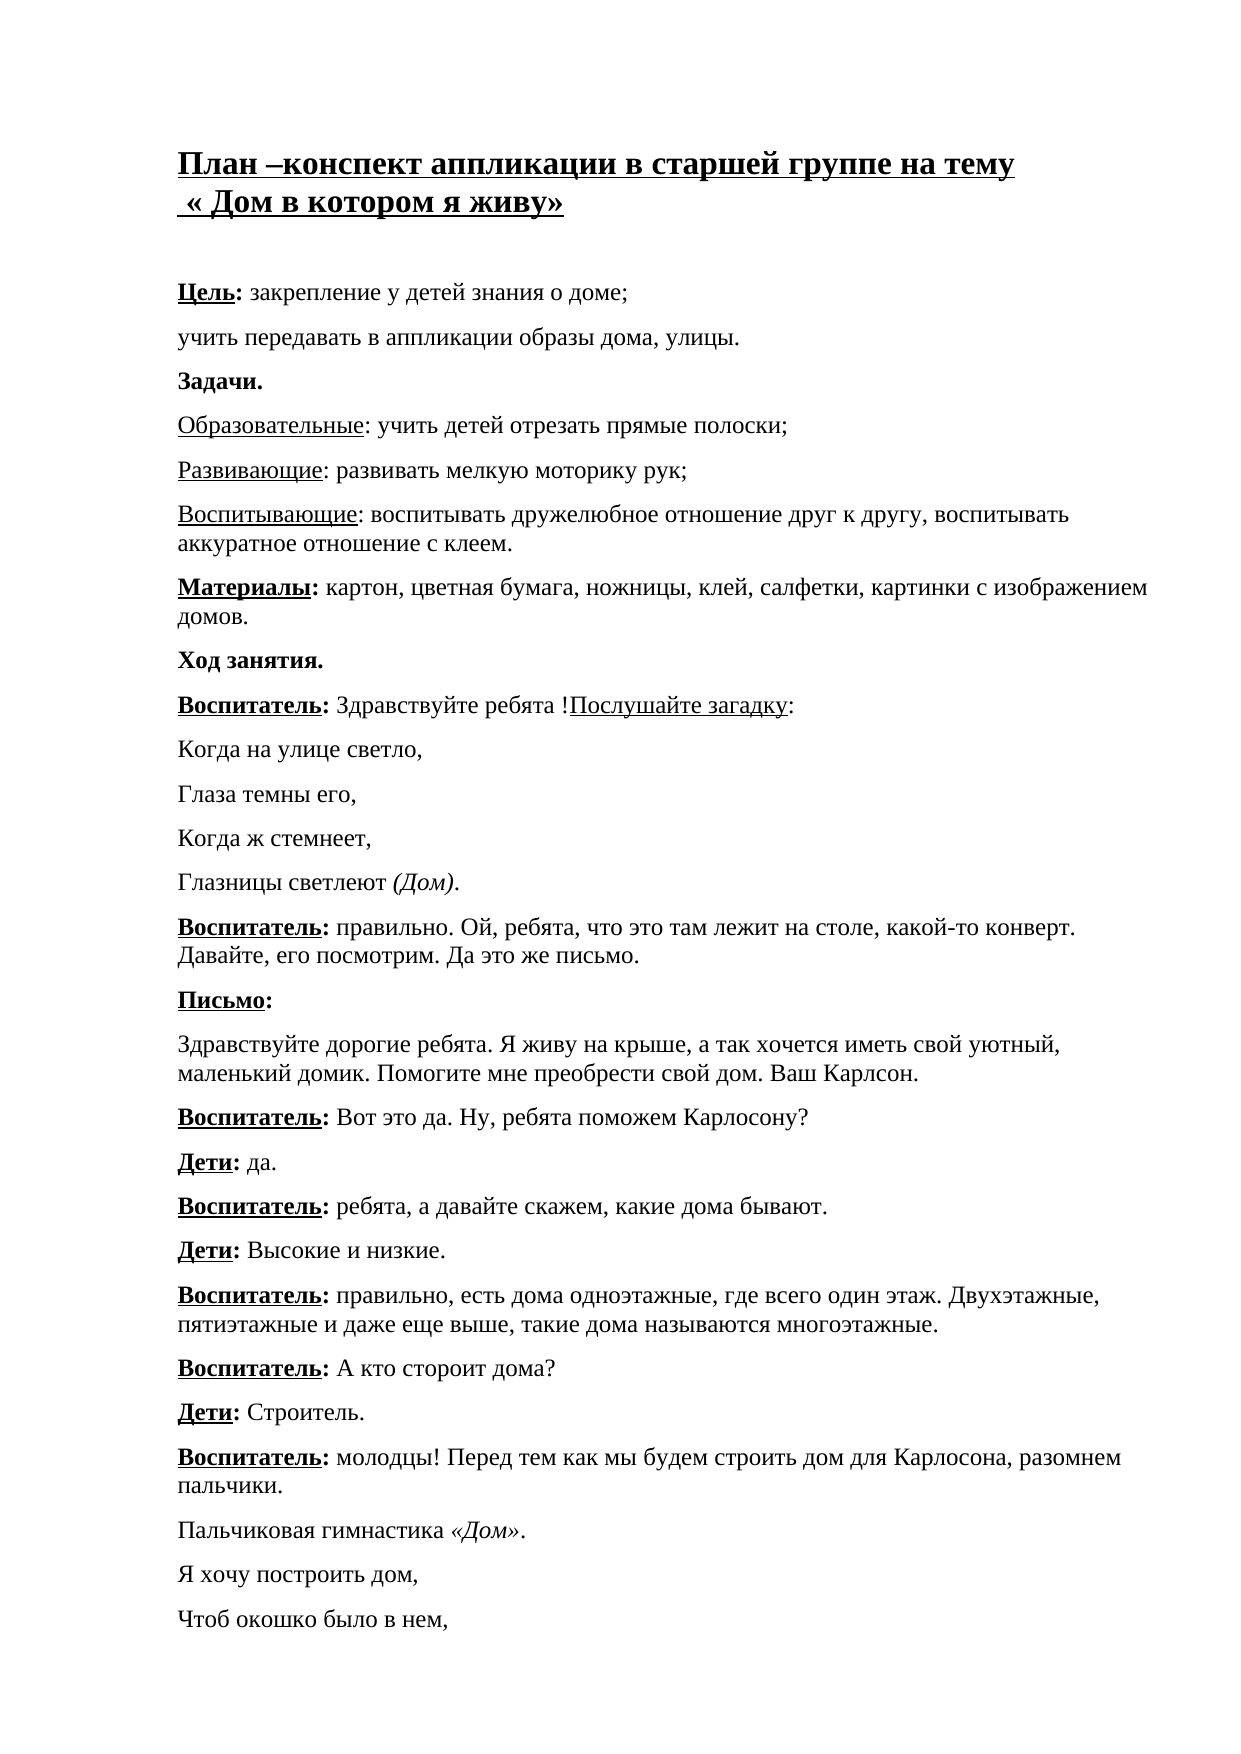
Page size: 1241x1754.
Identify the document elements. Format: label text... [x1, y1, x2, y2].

text Дети: Высокие и низкие. [177, 1236, 1152, 1264]
text Развивающие: развивать мелкую моторику рук; [177, 455, 1152, 484]
text Воспитатель: правильно, есть дома одноэтажные, где всего один этаж. Двухэтажные, пятиэтажные и даже еще выше, такие дома называются многоэтажные. [177, 1280, 1152, 1337]
text Дети: Строитель. [177, 1397, 1152, 1426]
text Чтоб окошко было в нем, [177, 1604, 1152, 1632]
text Воспитатель: А кто стороит дома? [177, 1353, 1152, 1382]
text Воспитатель: Вот это да. Ну, ребята поможем Карлосону? [177, 1102, 1152, 1131]
text Воспитатель: Здравствуйте ребята !Послушайте загадку: [177, 690, 1152, 719]
text Здравствуйте дорогие ребята. Я живу на крыше, а так хочется иметь свой уютный, маленький домик. Помогите мне преобрести свой дом. Ваш Карлсон. [177, 1029, 1152, 1087]
text Задачи. [177, 366, 1152, 395]
text Воспитатель: ребята, а давайте скажем, какие дома бывают. [177, 1191, 1152, 1220]
text Образовательные: учить детей отрезать прямые полоски; [177, 411, 1152, 439]
text Ход занятия. [177, 646, 1152, 674]
text Дети: да. [177, 1147, 1152, 1176]
text Глаза темны его, [177, 779, 1152, 807]
text План –конспект аппликации в старшей группе на тему « Дом в котором я живу» Цель: закрепление у детей знания о доме; [177, 118, 1152, 306]
text Воспитатель: правильно. Ой, ребята, что это там лежит на столе, какой-то конверт. Давайте, его посмотрим. Да это же письмо. [177, 912, 1152, 969]
text Когда ж стемнеет, [177, 823, 1152, 852]
text Письмо: [177, 985, 1152, 1014]
text Я хочу построить дом, [177, 1559, 1152, 1588]
text Воспитатель: молодцы! Перед тем как мы будем строить дом для Карлосона, разомнем пальчики. [177, 1442, 1152, 1499]
text Пальчиковая гимнастика «Дом». [177, 1515, 1152, 1544]
text Материалы: картон, цветная бумага, ножницы, клей, салфетки, картинки с изображением домов. [177, 572, 1152, 630]
text Когда на улице светло, [177, 734, 1152, 763]
text Воспитывающие: воспитывать дружелюбное отношение друг к другу, воспитывать аккуратное отношение с клеем. [177, 499, 1152, 557]
text Глазницы светлеют (Дом). [177, 867, 1152, 896]
text учить передавать в аппликации образы дома, улицы. [177, 322, 1152, 351]
